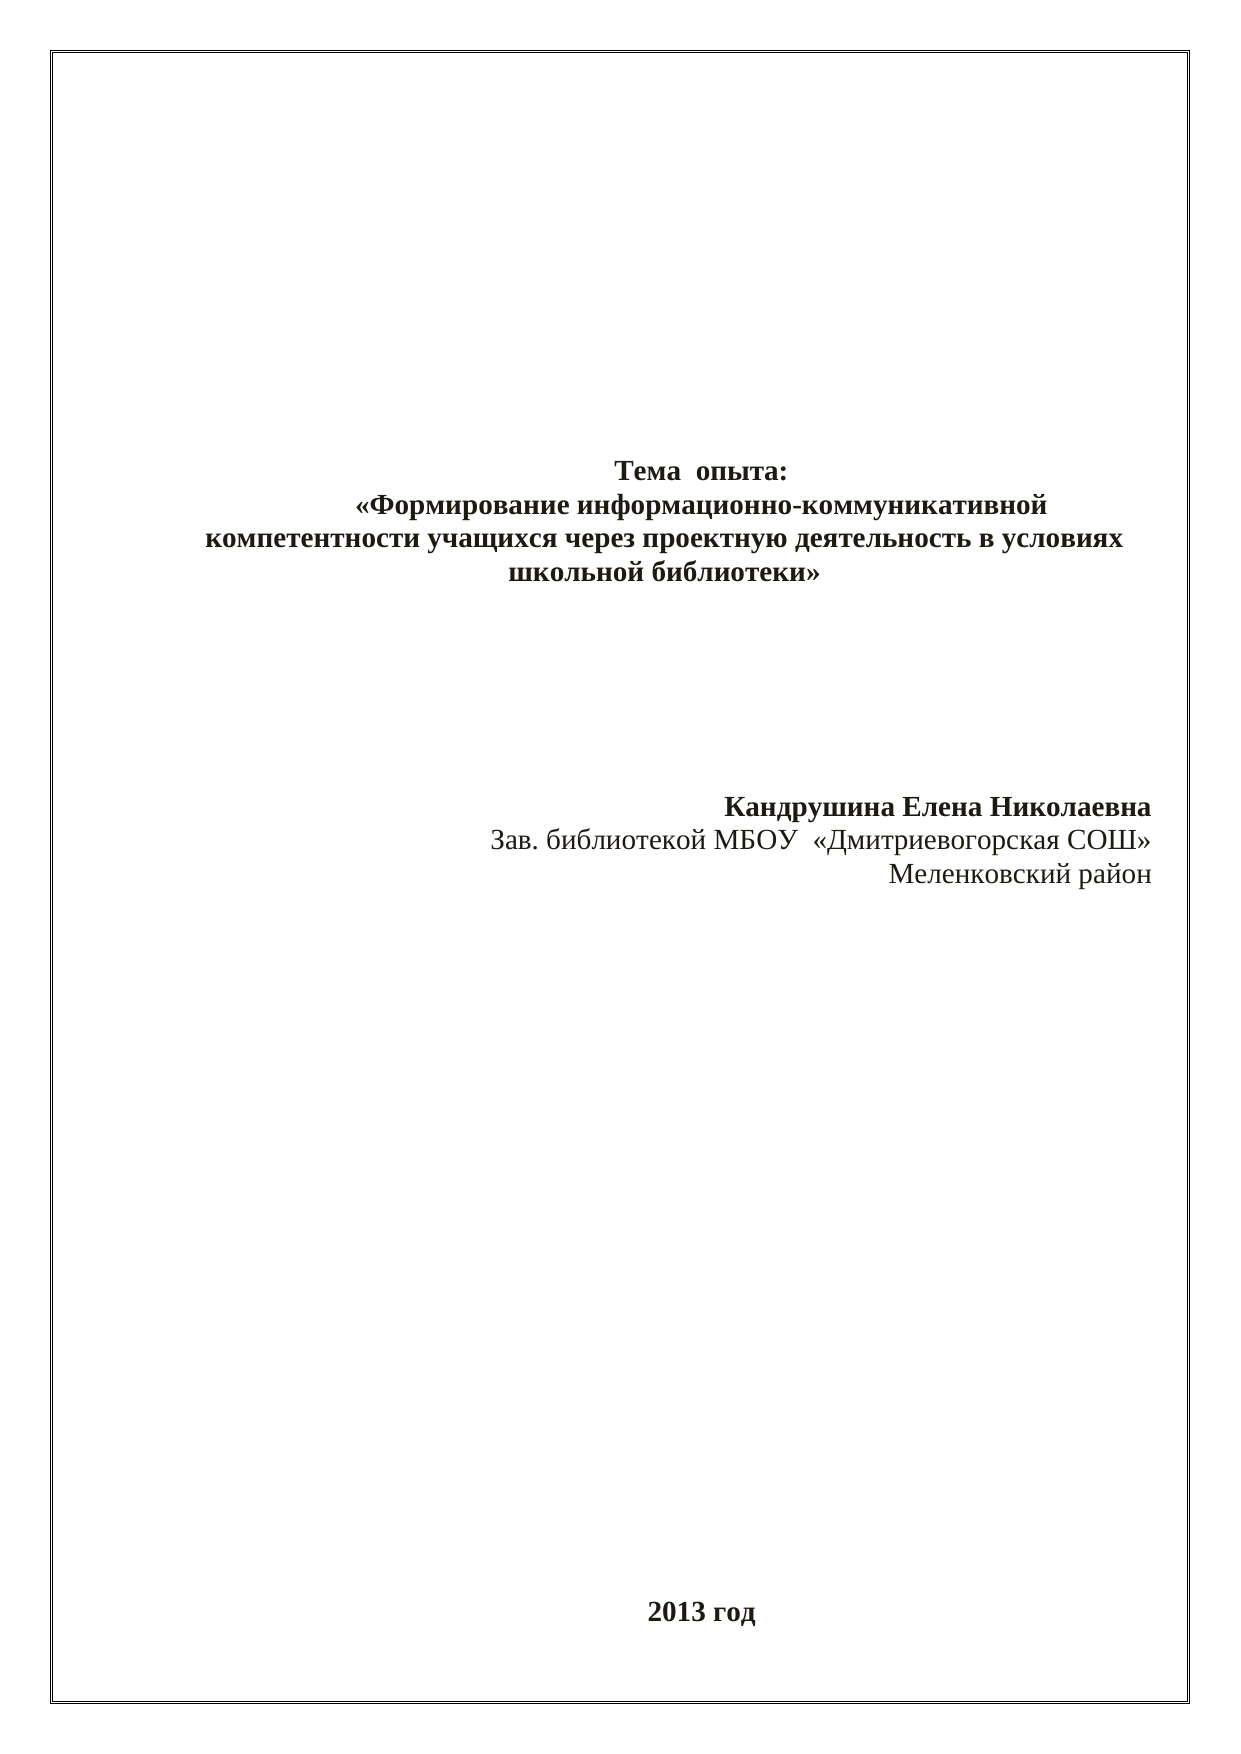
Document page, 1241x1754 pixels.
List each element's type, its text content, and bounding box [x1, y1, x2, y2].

list Тема опыта: [177, 453, 1152, 487]
text 2013 год [177, 1594, 1152, 1627]
text Кандрушина Елена Николаевна [177, 789, 1152, 822]
text Меленковский район [177, 856, 1152, 889]
list «Формирование информационно-коммуникативной компетентности учащихся через проектную деятельность в условиях школьной библиотеки» [177, 487, 1152, 588]
text Зав. библиотекой МБОУ «Дмитриевогорская СОШ» [177, 822, 1152, 856]
